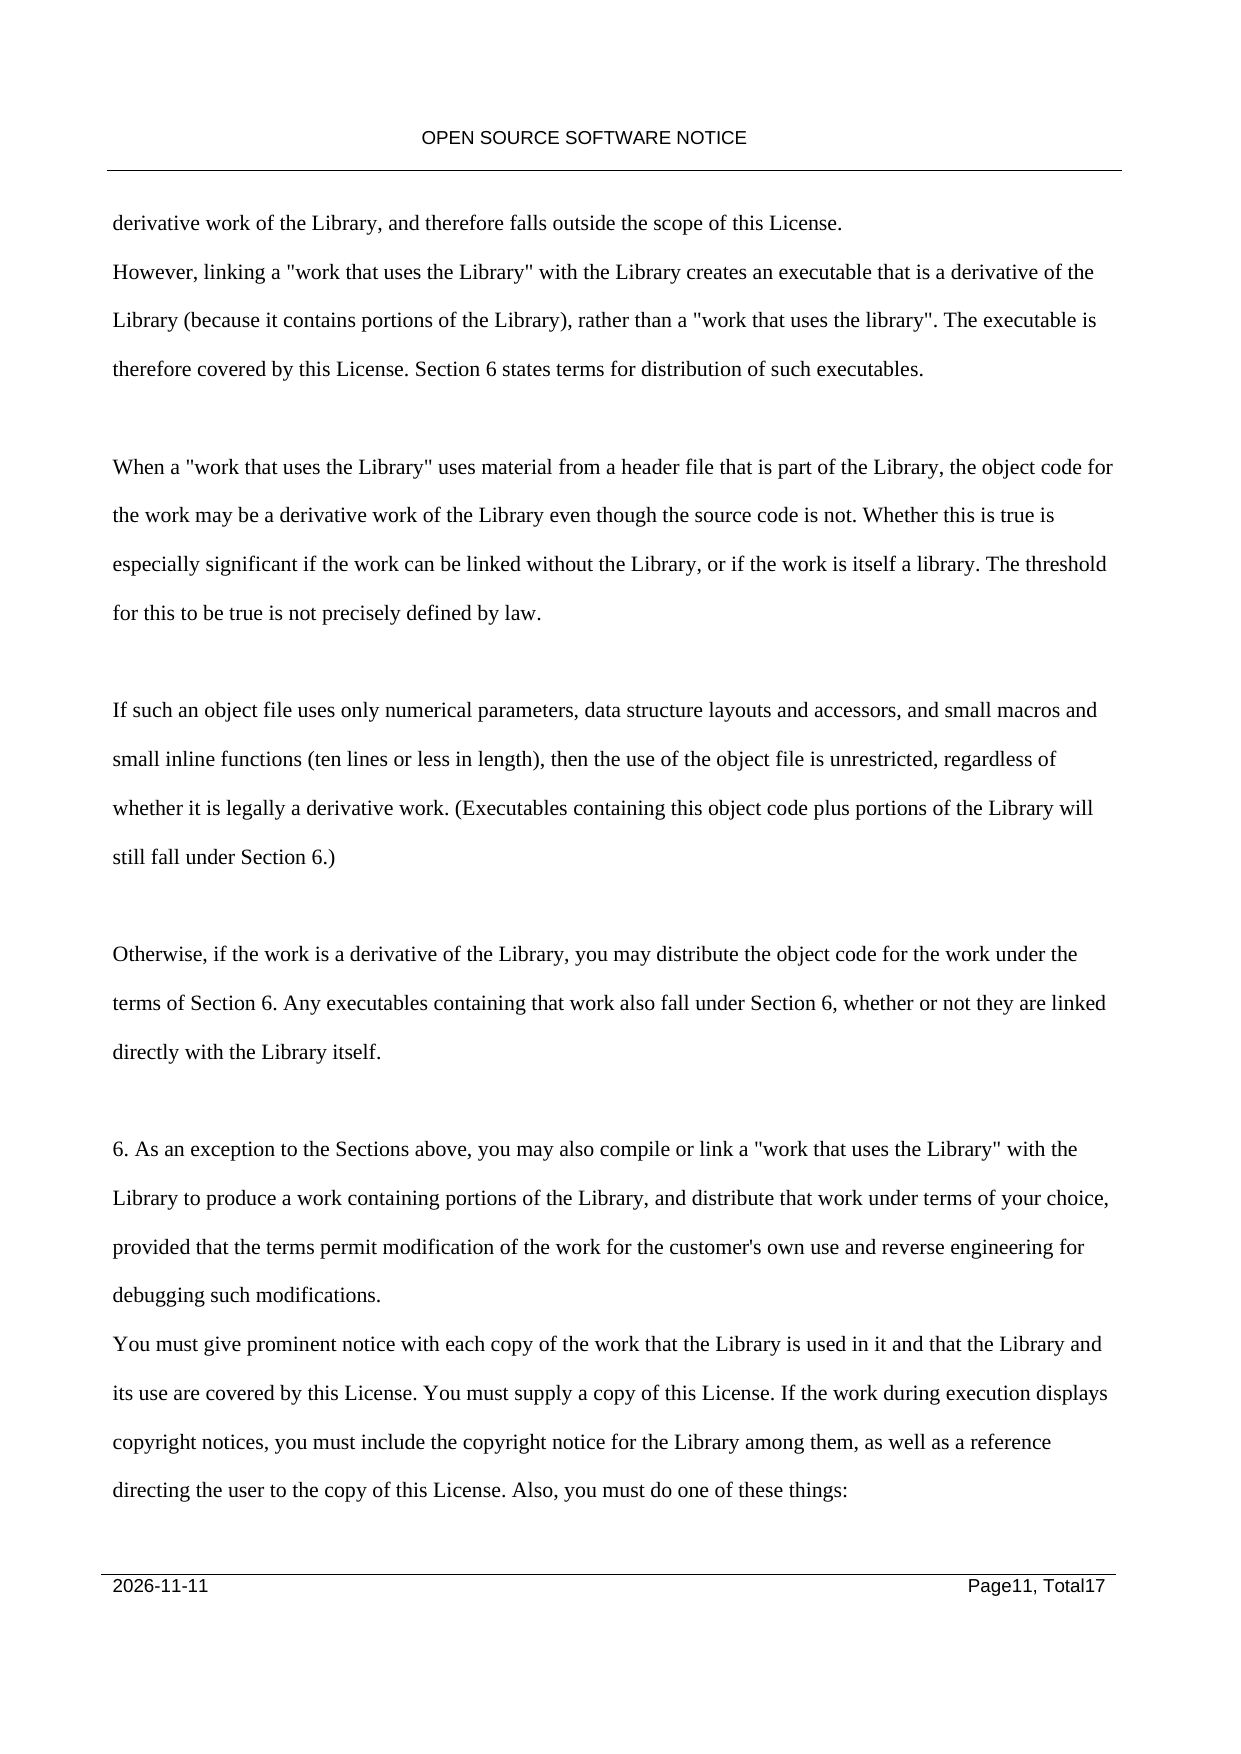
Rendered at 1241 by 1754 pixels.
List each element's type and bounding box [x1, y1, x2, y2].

text [112, 206, 1128, 1506]
